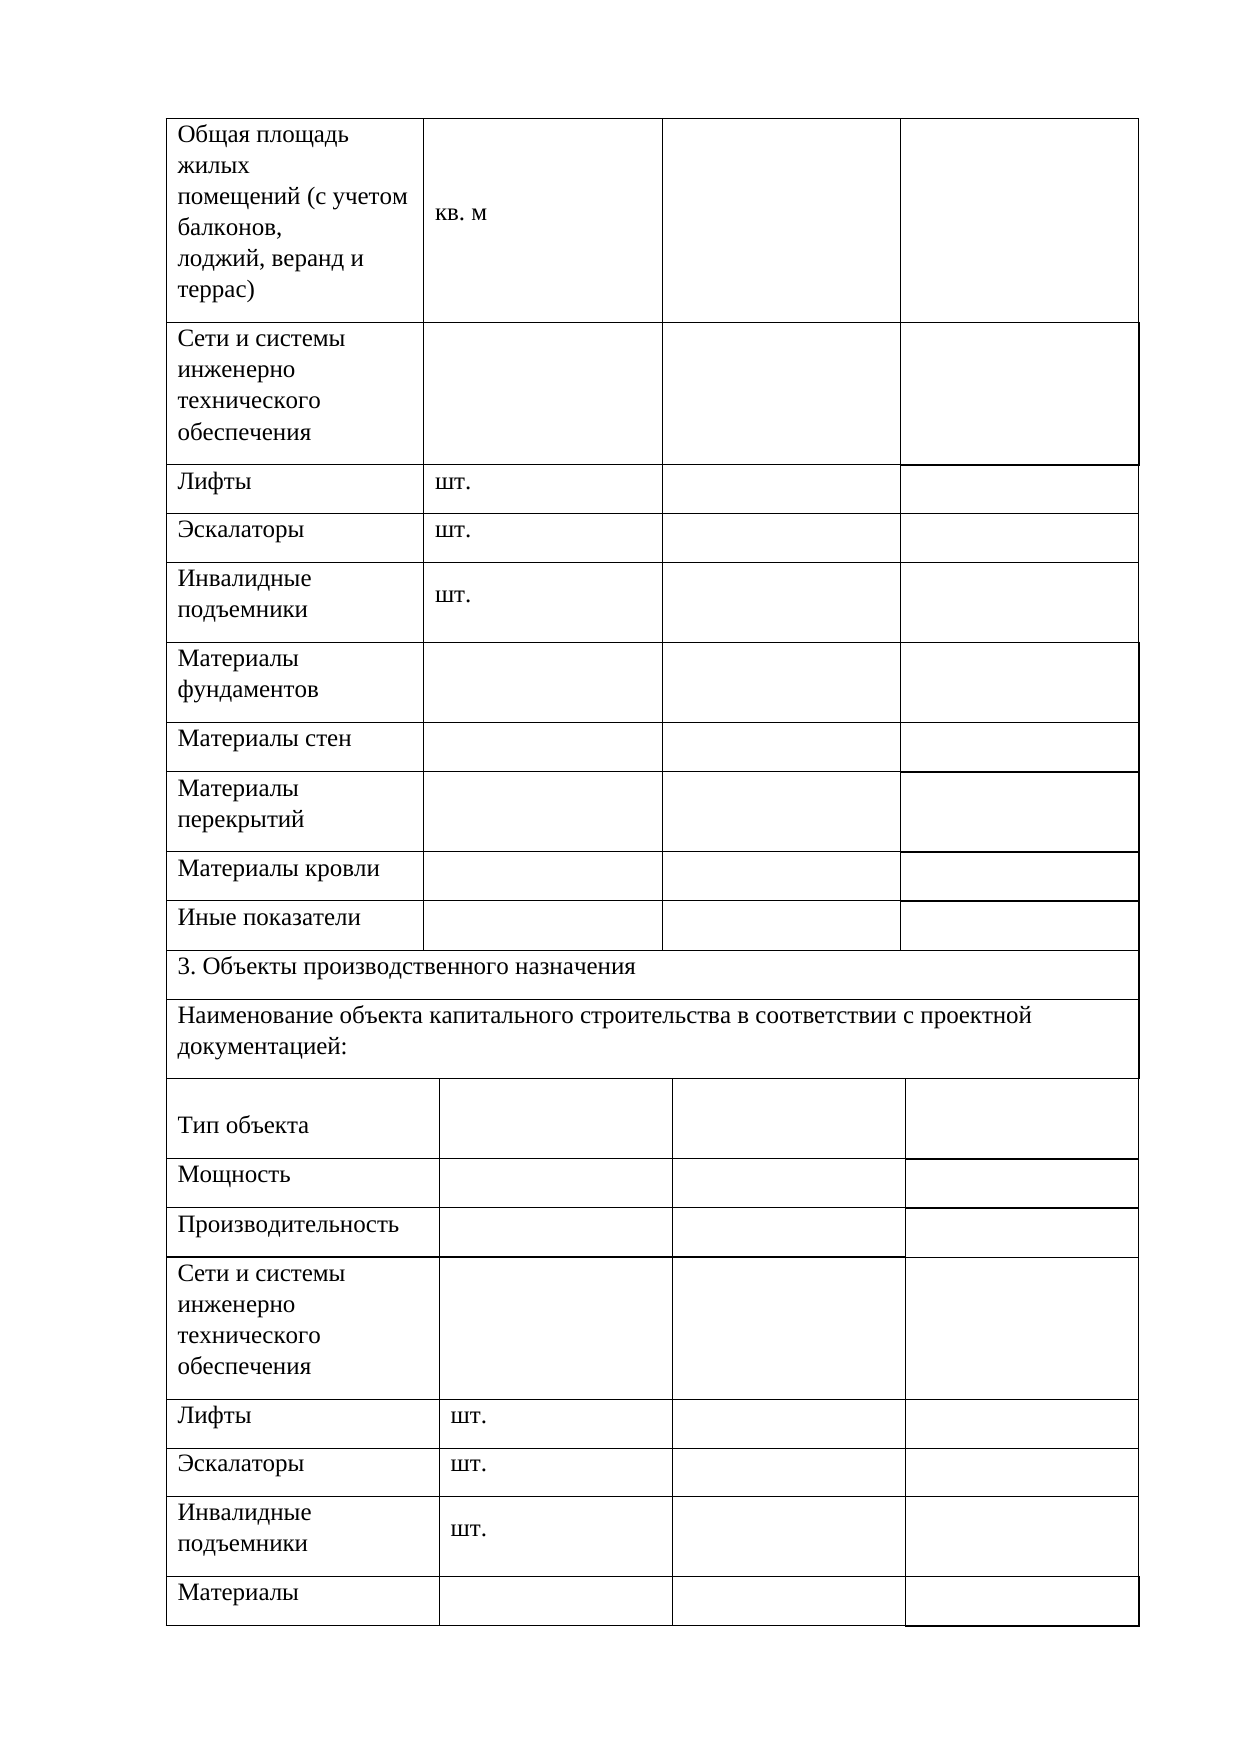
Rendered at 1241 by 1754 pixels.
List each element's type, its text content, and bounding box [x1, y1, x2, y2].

table_cell Тип объекта [167, 1079, 439, 1158]
table_cell [673, 1400, 905, 1447]
table_cell [901, 773, 1138, 851]
table_cell [424, 772, 662, 851]
table_cell Материалы фундаментов [167, 643, 423, 722]
table_cell шт. [440, 1497, 672, 1576]
table_cell [906, 1258, 1138, 1399]
table_cell [673, 1208, 905, 1256]
table_cell [901, 563, 1138, 642]
table_cell [673, 1497, 905, 1576]
table_cell [673, 1079, 905, 1158]
table_cell [663, 723, 900, 771]
table_cell Наименование объекта капитального строительства в соответствии с проектной документацией: [167, 1000, 1138, 1078]
table_cell Инвалидные подъемники [167, 563, 423, 642]
table_cell Производительность [167, 1208, 439, 1256]
table_cell [906, 1209, 1138, 1256]
table_cell Лифты [167, 1400, 439, 1447]
table_cell Материалы стен [167, 723, 423, 771]
table_cell [901, 466, 1138, 513]
table_cell Инвалидные подъемники [167, 1497, 439, 1576]
table_cell [440, 1208, 672, 1256]
table_cell [663, 772, 900, 851]
table_cell шт. [424, 514, 662, 562]
table_cell [901, 723, 1138, 771]
table_cell [906, 1577, 1138, 1625]
table_cell [906, 1497, 1138, 1576]
table_cell Материалы кровли [167, 852, 423, 900]
table_cell [424, 723, 662, 771]
table_cell Эскалаторы [167, 514, 423, 562]
table_cell [901, 323, 1138, 464]
table_cell Сети и системы инженерно технического обеспечения [167, 323, 423, 464]
table_cell Эскалаторы [167, 1449, 439, 1496]
table_cell Иные показатели [167, 901, 423, 950]
table_cell [424, 852, 662, 900]
table_cell [901, 853, 1138, 900]
table_cell шт. [440, 1449, 672, 1496]
table_cell [673, 1449, 905, 1496]
table_cell [663, 852, 900, 900]
table_cell шт. [424, 563, 662, 642]
table_cell Материалы перекрытий [167, 772, 423, 851]
table_cell [663, 323, 900, 464]
table_cell [901, 119, 1138, 322]
table_cell [440, 1258, 672, 1399]
table_cell Лифты [167, 465, 423, 513]
table_cell [673, 1577, 905, 1625]
table_cell [424, 323, 662, 464]
table_cell [663, 514, 900, 562]
table_cell [673, 1159, 905, 1207]
table_cell [663, 563, 900, 642]
table_cell [663, 901, 900, 950]
table_cell [440, 1577, 672, 1625]
table_cell [906, 1160, 1138, 1207]
table_cell [424, 901, 662, 950]
table_cell [440, 1079, 672, 1158]
table_cell [901, 514, 1138, 562]
table_cell [906, 1449, 1138, 1496]
table_cell [906, 1079, 1138, 1158]
table_cell шт. [424, 465, 662, 513]
table_cell [901, 902, 1138, 950]
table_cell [167, 1577, 439, 1625]
table_cell [663, 465, 900, 513]
table_cell [663, 119, 900, 322]
table_cell [673, 1258, 905, 1399]
table_cell [440, 1159, 672, 1207]
table_cell кв. м [424, 119, 662, 322]
table_cell Сети и системы инженерно технического обеспечения [167, 1258, 439, 1399]
table_cell [663, 643, 900, 722]
table_cell [906, 1400, 1138, 1447]
table_cell 3. Объекты производственного назначения [167, 951, 1138, 999]
table_cell [901, 643, 1138, 722]
table_cell Общая площадь жилых помещений (с учетом балконов, лоджий, веранд и террас) [167, 119, 423, 322]
table_cell Мощность [167, 1159, 439, 1207]
table_cell [424, 643, 662, 722]
table_cell шт. [440, 1400, 672, 1447]
